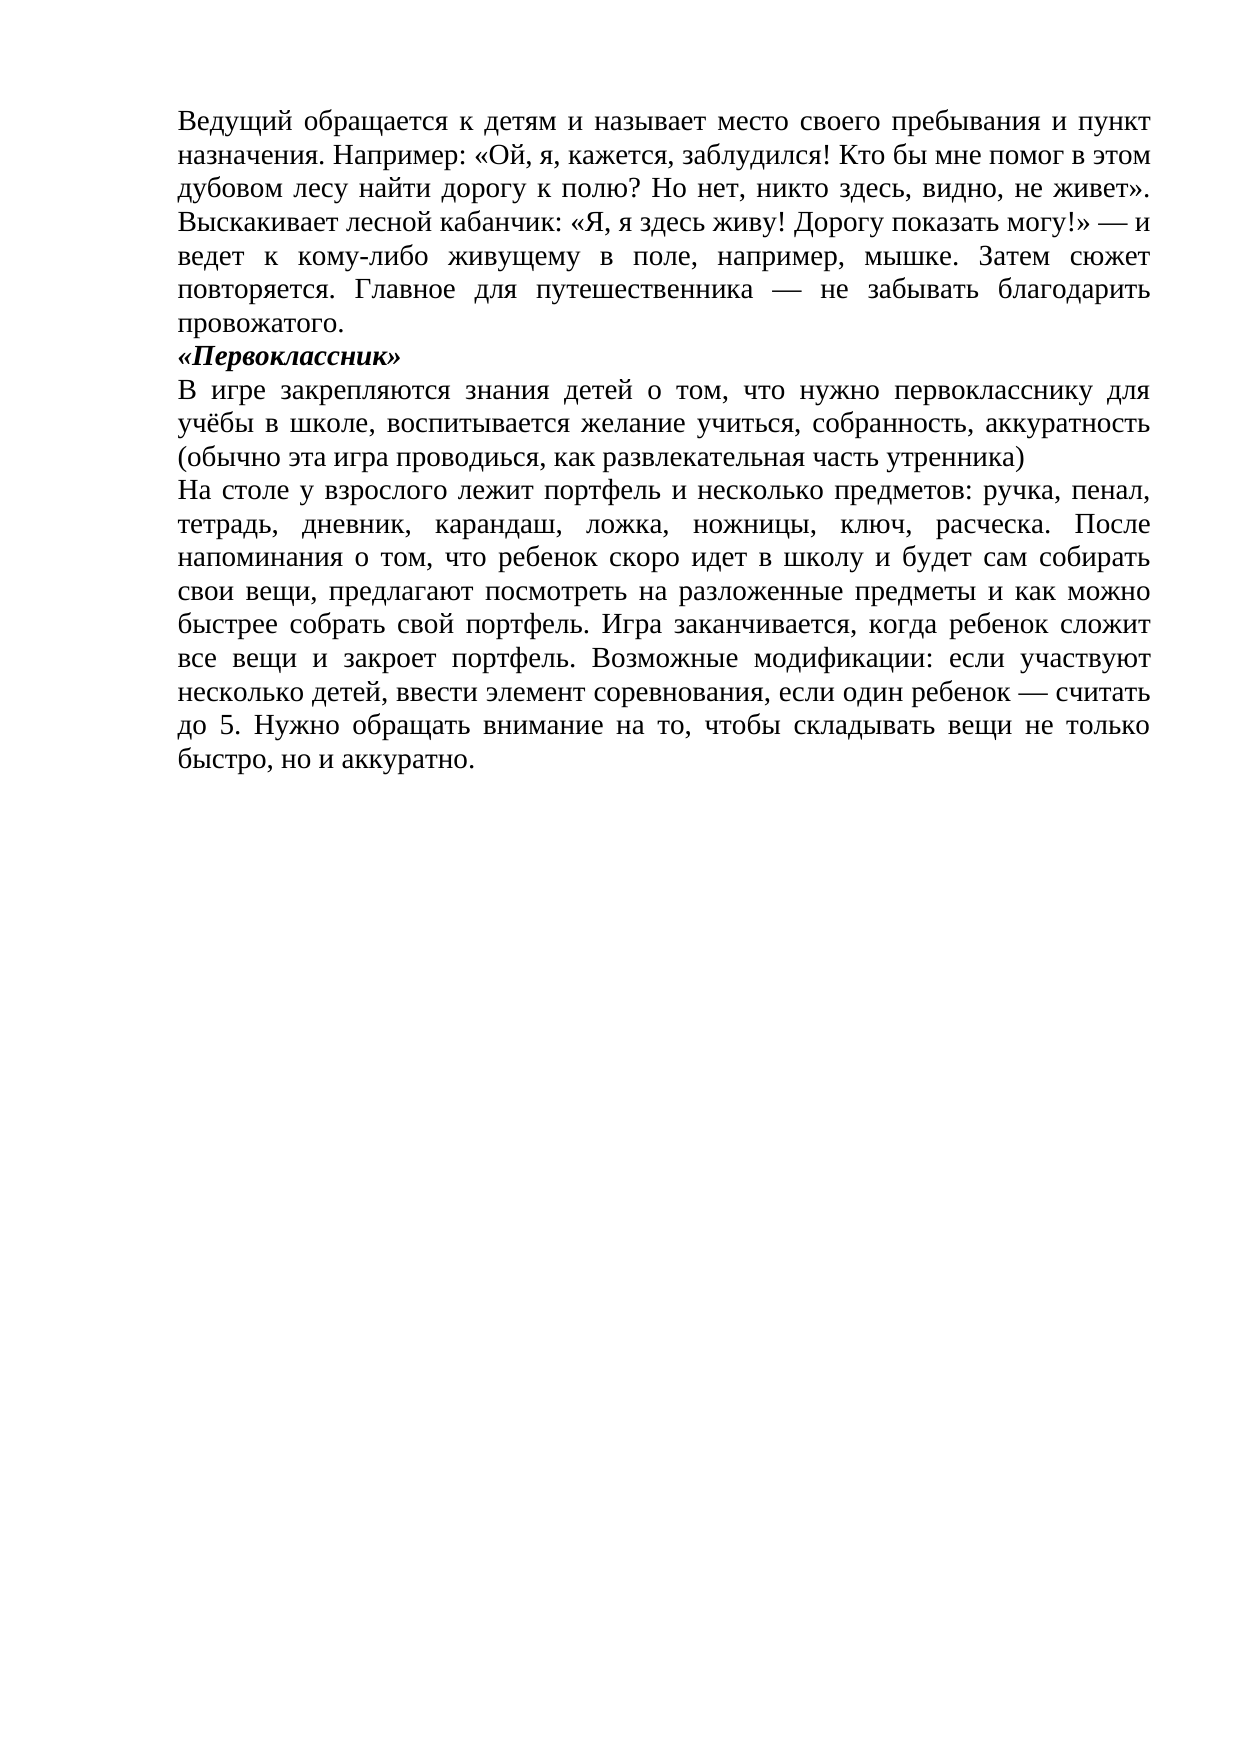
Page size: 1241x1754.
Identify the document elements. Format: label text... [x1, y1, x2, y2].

text В игре закрепляются знания детей о том, что нужно первокласснику для учёбы в школе, воспитывается желание учиться, собранность, аккуратность (обычно эта игра проводиься, как развлекательная часть утренника) [177, 372, 1152, 472]
text Ведущий обращается к детям и называет место своего пребывания и пункт назначения. Например: «Ой, я, кажется, заблудился! Кто бы мне помог в этом дубовом лесу найти дорогу к полю? Но нет, никто здесь, видно, не живет». Выскакивает лесной кабанчик: «Я, я здесь живу! Дорогу показать могу!» — и ведет к кому-либо живущему в поле, например, мышке. Затем сюжет повторяется. Главное для путешественника — не забывать благодарить провожатого. [177, 103, 1152, 338]
text «Первоклассник» [177, 338, 1152, 372]
text На столе у взрослого лежит портфель и несколько предметов: ручка, пенал, тетрадь, дневник, карандаш, ложка, ножницы, ключ, расческа. После напоминания о том, что ребенок скоро идет в школу и будет сам собирать свои вещи, предлагают посмотреть на разложенные предметы и как можно быстрее собрать свой портфель. Игра заканчивается, когда ребенок сложит все вещи и закроет портфель. Возможные модификации: если участвуют несколько детей, ввести элемент соревнования, если один ребенок — считать до 5. Нужно обращать внимание на то, чтобы складывать вещи не только быстро, но и аккуратно. [177, 472, 1152, 774]
